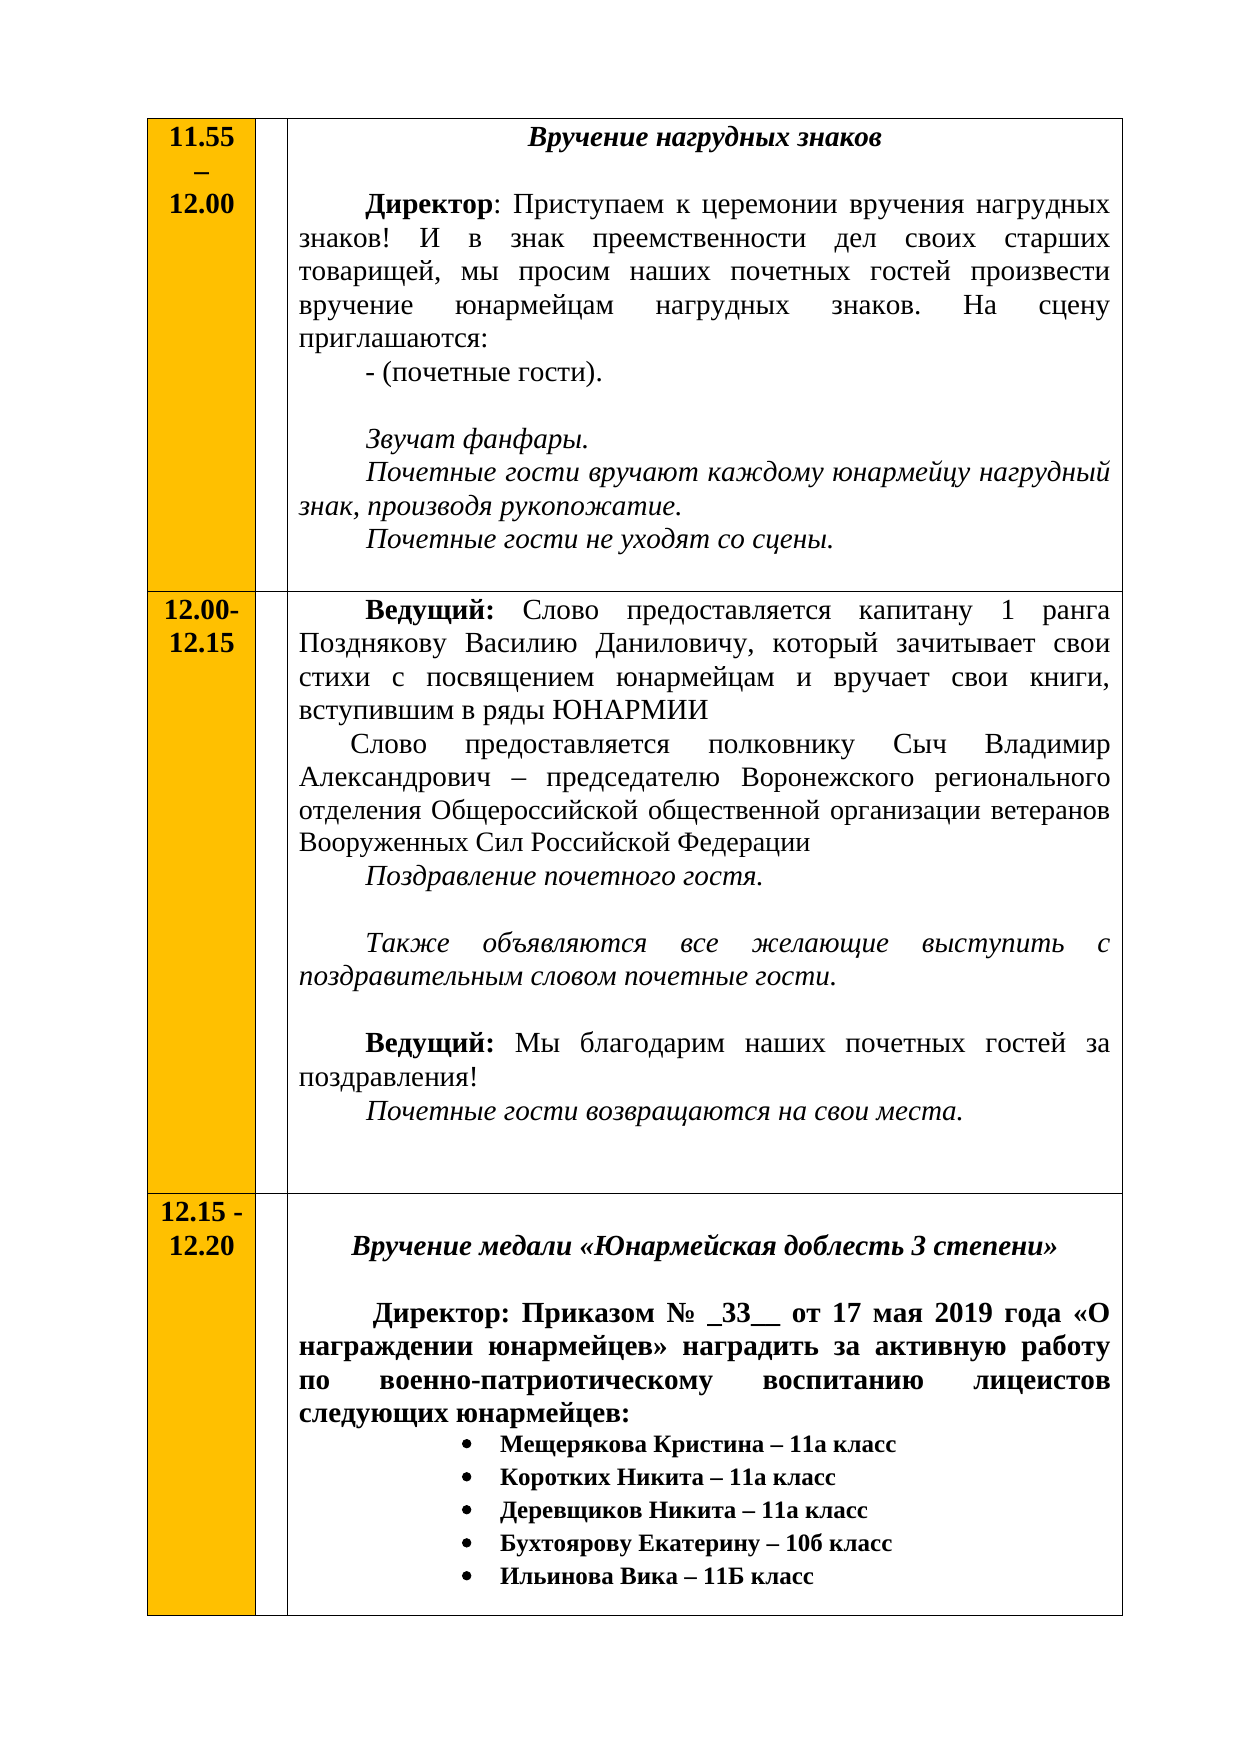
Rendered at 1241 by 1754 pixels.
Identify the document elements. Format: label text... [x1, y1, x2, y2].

table_cell Вручение нагрудных знаков Директор: Приступаем к церемонии вручения нагрудных знаков! И в знак преемственности дел своих старших товарищей, мы просим наших почетных гостей произвести вручение юнармейцам нагрудных знаков. На сцену приглашаются: - (почетные гости). Звучат фанфары. Почетные гости вручают каждому юнармейцу нагрудный знак, производя рукопожатие. Почетные гости не уходят со сцены. [288, 119, 1122, 591]
table_cell [256, 1194, 287, 1615]
table_cell 12.00-12.15 [148, 592, 255, 1193]
table_cell [256, 119, 287, 591]
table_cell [288, 1194, 1122, 1615]
table_cell 12.15 -12.20 [148, 1194, 255, 1615]
table_cell Ведущий: Слово предоставляется капитану 1 ранга Позднякову Василию Даниловичу, который зачитывает свои стихи с посвящением юнармейцам и вручает свои книги, вступившим в ряды ЮНАРМИИ Слово предоставляется полковнику Сыч Владимир Александрович – председателю Воронежского регионального отделения Общероссийской общественной организации ветеранов Вооруженных Сил Российской Федерации Поздравление почетного гостя. Также объявляются все желающие выступить с поздравительным словом почетные гости. Ведущий: Мы благодарим наших почетных гостей за поздравления! Почетные гости возвращаются на свои места. [288, 592, 1122, 1193]
table_cell 11.55 – 12.00 [148, 119, 255, 591]
table_cell [256, 592, 287, 1193]
